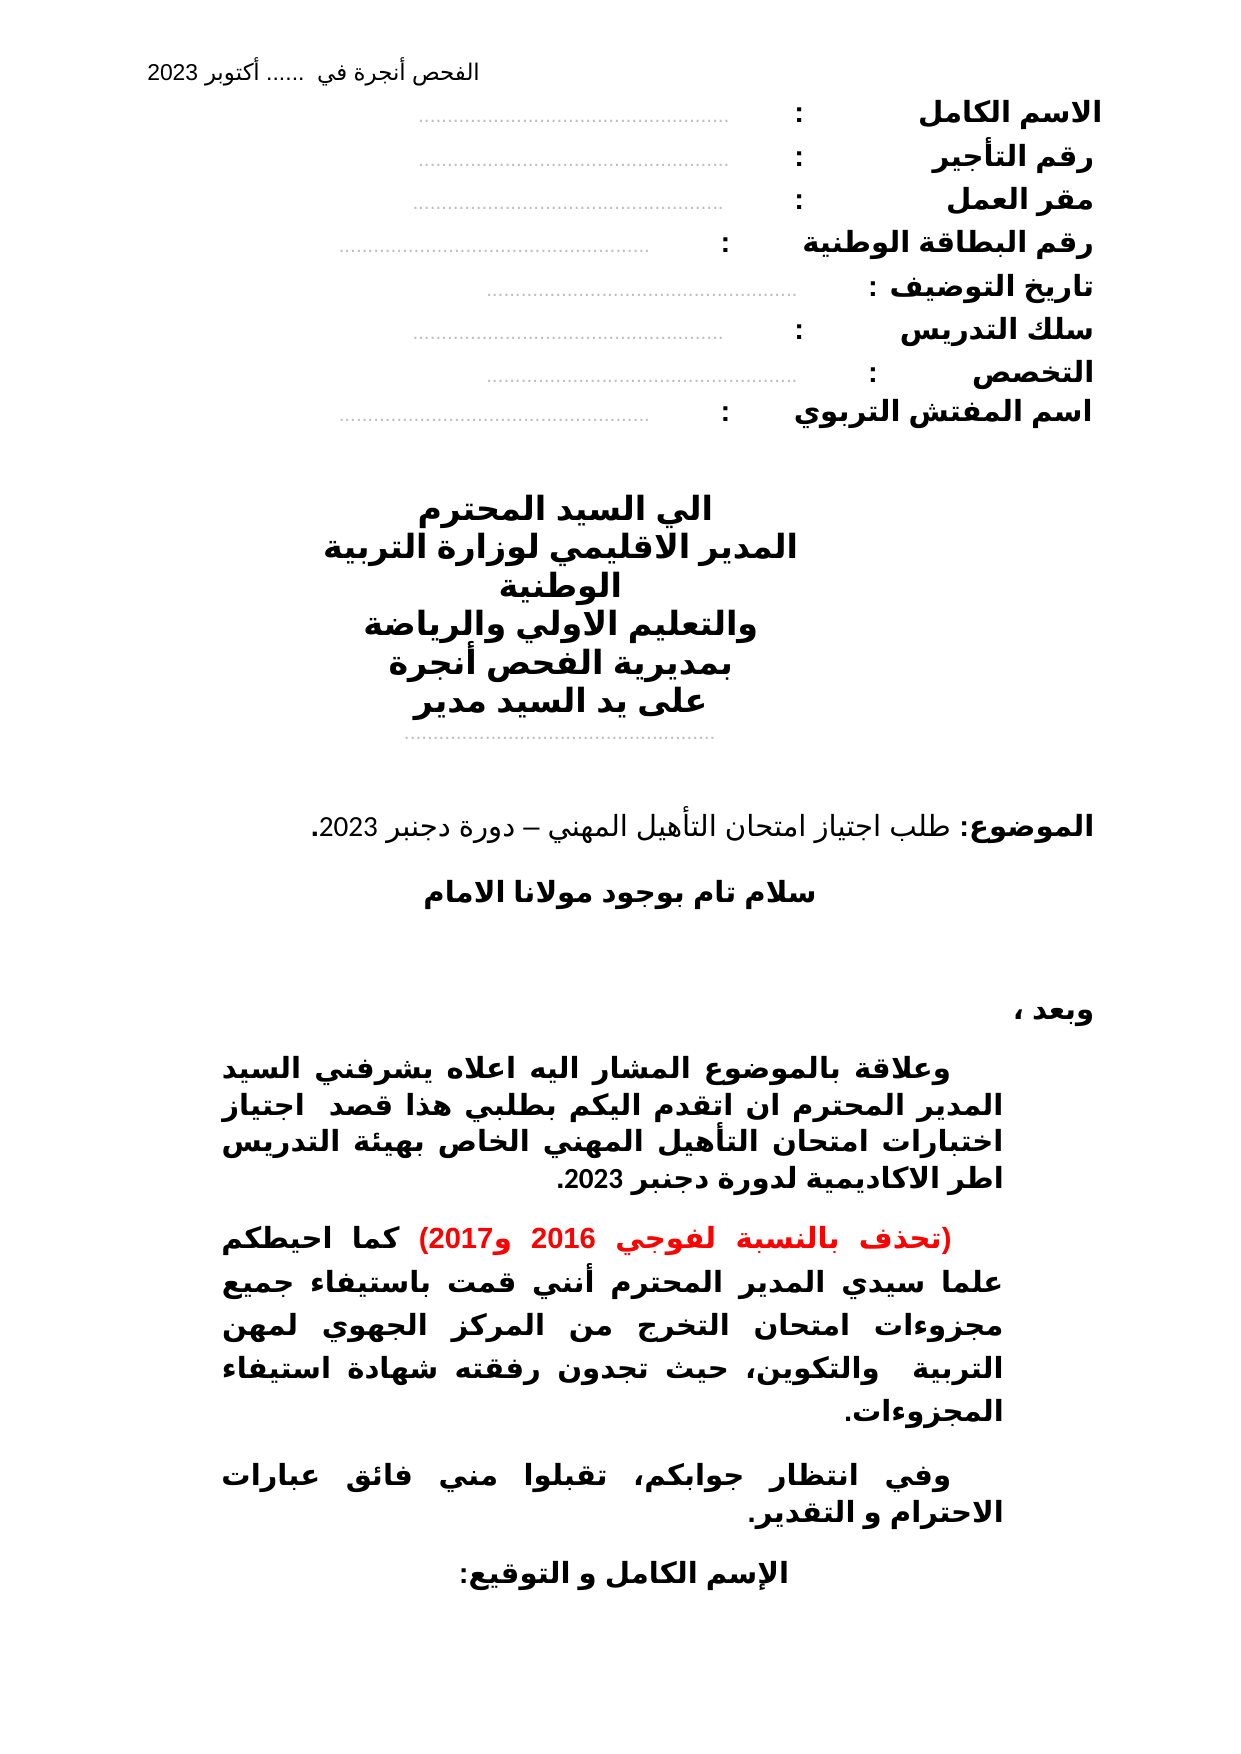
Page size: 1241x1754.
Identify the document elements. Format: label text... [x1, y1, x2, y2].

text الاسم الكامل : ...................................................... [147, 96, 1102, 129]
text سلام تام بوجود مولانا الامام [149, 875, 1099, 909]
text مقر العمل : ...................................................... [147, 182, 1102, 216]
text تاريخ التوضيف : ...................................................... [147, 269, 1102, 302]
text المدير الاقليمي لوزارة التربية الوطنية [293, 527, 828, 604]
text (تحذف بالنسبة لفوجي 2016 و2017) كما احيطكم علما سيدي المدير المحترم أنني قمت باستيفاء جميع مجزوءات امتحان التخرج من المركز الجهوي لمهن التربية والتكوين، حيث تجدون رفقته شهادة استيفاء المجزوءات. [221, 1221, 1004, 1428]
text والتعليم الاولي والرياضة [293, 604, 828, 643]
text وعلاقة بالموضوع المشار اليه اعلاه يشرفني السيد المدير المحترم ان اتقدم اليكم بطلبي هذا قصد اجتياز اختبارات امتحان التأهيل المهني الخاص بهيئة التدريس اطر الاكاديمية لدورة دجنبر 2023. [221, 1052, 1005, 1196]
text بمديرية الفحص أنجرة [293, 643, 828, 681]
text التخصص : ...................................................... [147, 356, 1102, 389]
text الي السيد المحترم [293, 489, 828, 527]
text رقم التأجير : ...................................................... [147, 139, 1102, 172]
text الإسم الكامل و التوقيع: [149, 1556, 1099, 1589]
text وفي انتظار جوابكم، تقبلوا مني فائق عبارات الاحترام و التقدير. [221, 1458, 1005, 1528]
text اسم المفتش التربوي : ...................................................... [147, 394, 1099, 427]
text على يد السيد مدير ...................................................... [293, 681, 828, 744]
text الفحص أنجرة في ...... أكتوبر 2023 [147, 59, 1101, 86]
text سلك التدريس : ...................................................... [147, 312, 1102, 346]
text الموضوع: طلب اجتياز امتحان التأهيل المهني – دورة دجنبر 2023. [147, 808, 1102, 844]
text وبعد ، [147, 992, 1102, 1026]
text رقم البطاقة الوطنية : ...................................................... [147, 226, 1102, 259]
